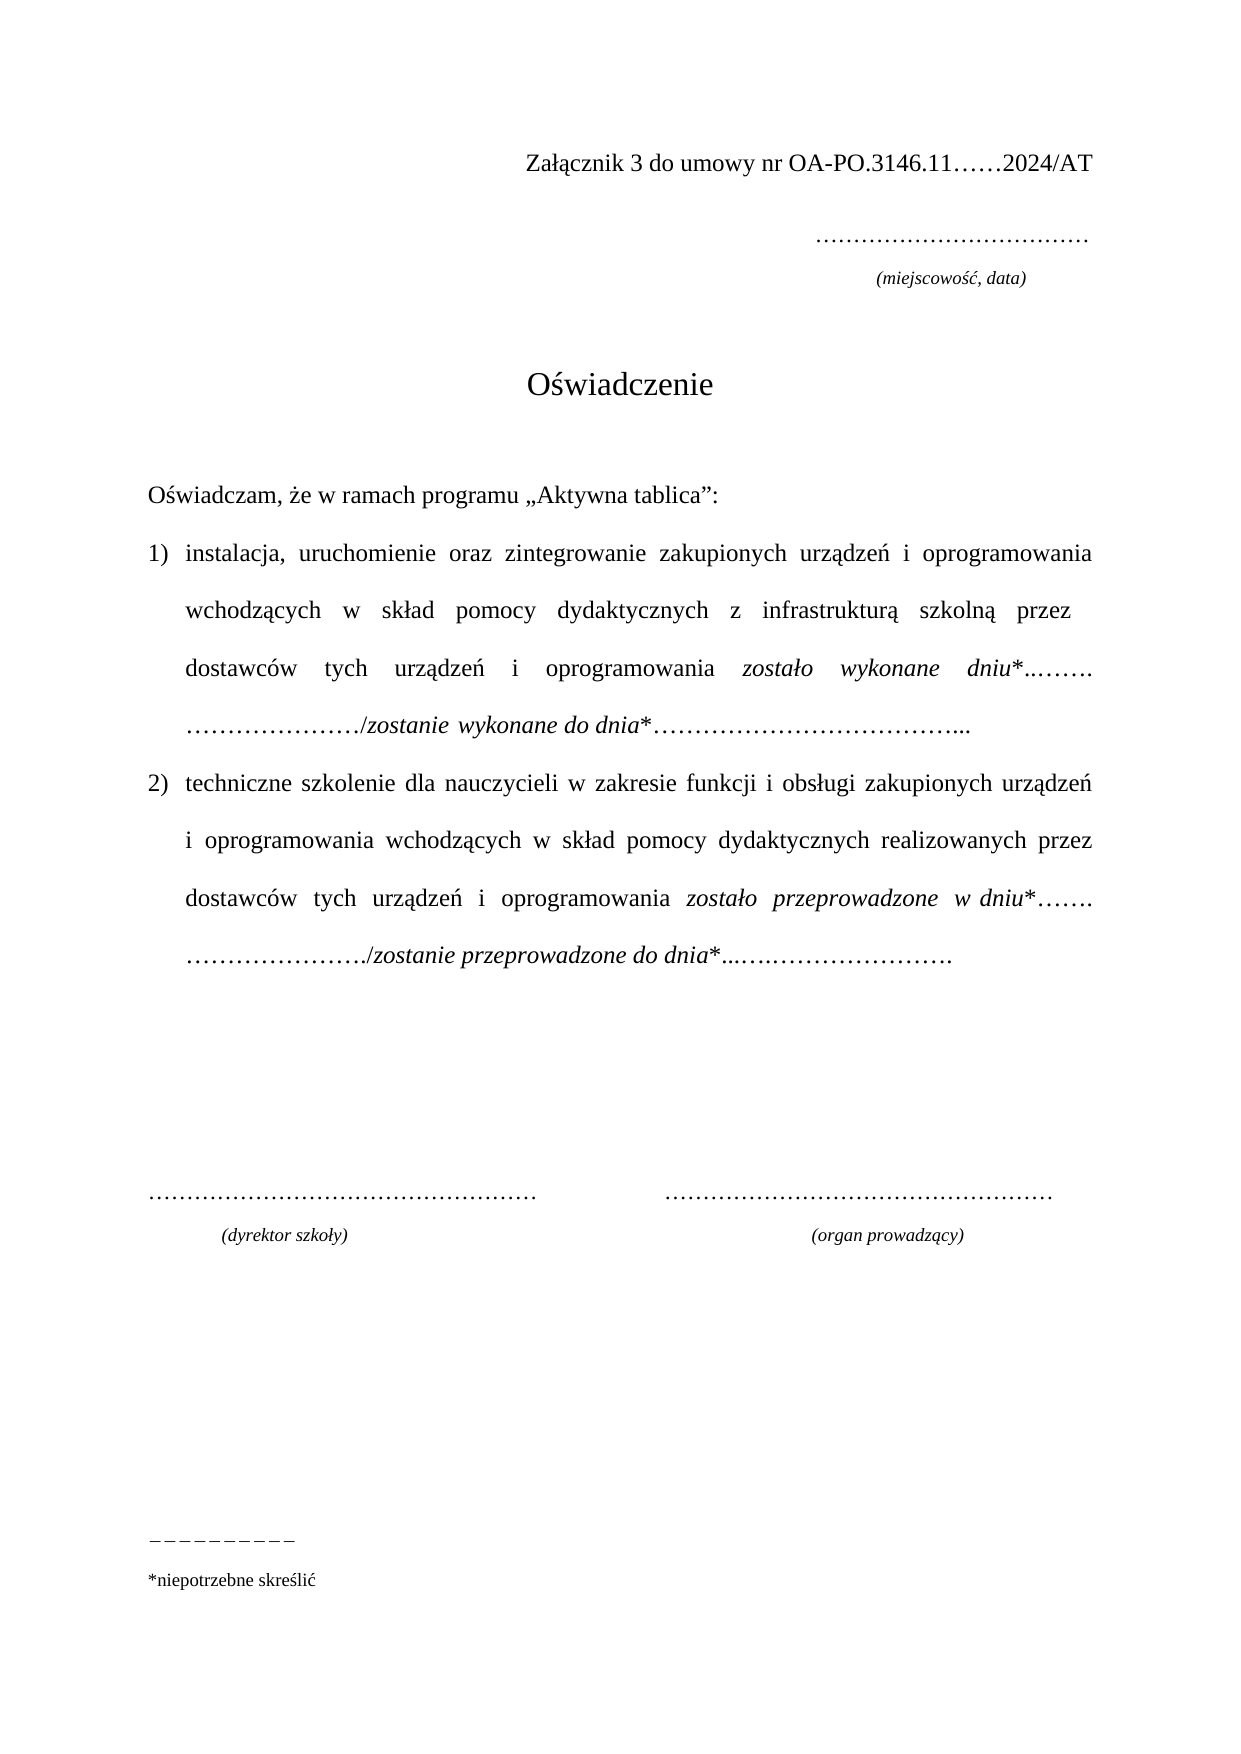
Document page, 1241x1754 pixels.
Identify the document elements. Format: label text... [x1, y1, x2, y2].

text …………………………………………… …………………………………………… [148, 1178, 1093, 1205]
text ……………………………… [811, 221, 1093, 248]
text Oświadczenie [148, 364, 1093, 403]
list instalacja, uruchomienie oraz zintegrowanie zakupionych urządzeń i oprogramowania wchodzących w skład pomocy dydaktycznych z infrastrukturą szkolną przez dostawców tych urządzeń i oprogramowania zostało wykonane dniu*..…….…………………/zostanie wykonane do dnia*………………………………... [148, 538, 1093, 739]
text Oświadczam, że w ramach programu „Aktywna tablica”: [148, 481, 1093, 509]
list techniczne szkolenie dla nauczycieli w zakresie funkcji i obsługi zakupionych urządzeń i oprogramowania wchodzących w skład pomocy dydaktycznych realizowanych przez dostawców tych urządzeń i oprogramowania zostało przeprowadzone w dniu*…….…………………./zostanie przeprowadzone do dnia*...….…………………. [148, 768, 1093, 969]
text (miejscowość, data) [811, 267, 1093, 288]
subtitle Załącznik 3 do umowy nr OA-PO.3146.11……2024/AT [148, 148, 1093, 176]
text *niepotrzebne skreślić [148, 1569, 1093, 1591]
text (dyrektor szkoły) (organ prowadzący) [148, 1223, 1093, 1245]
